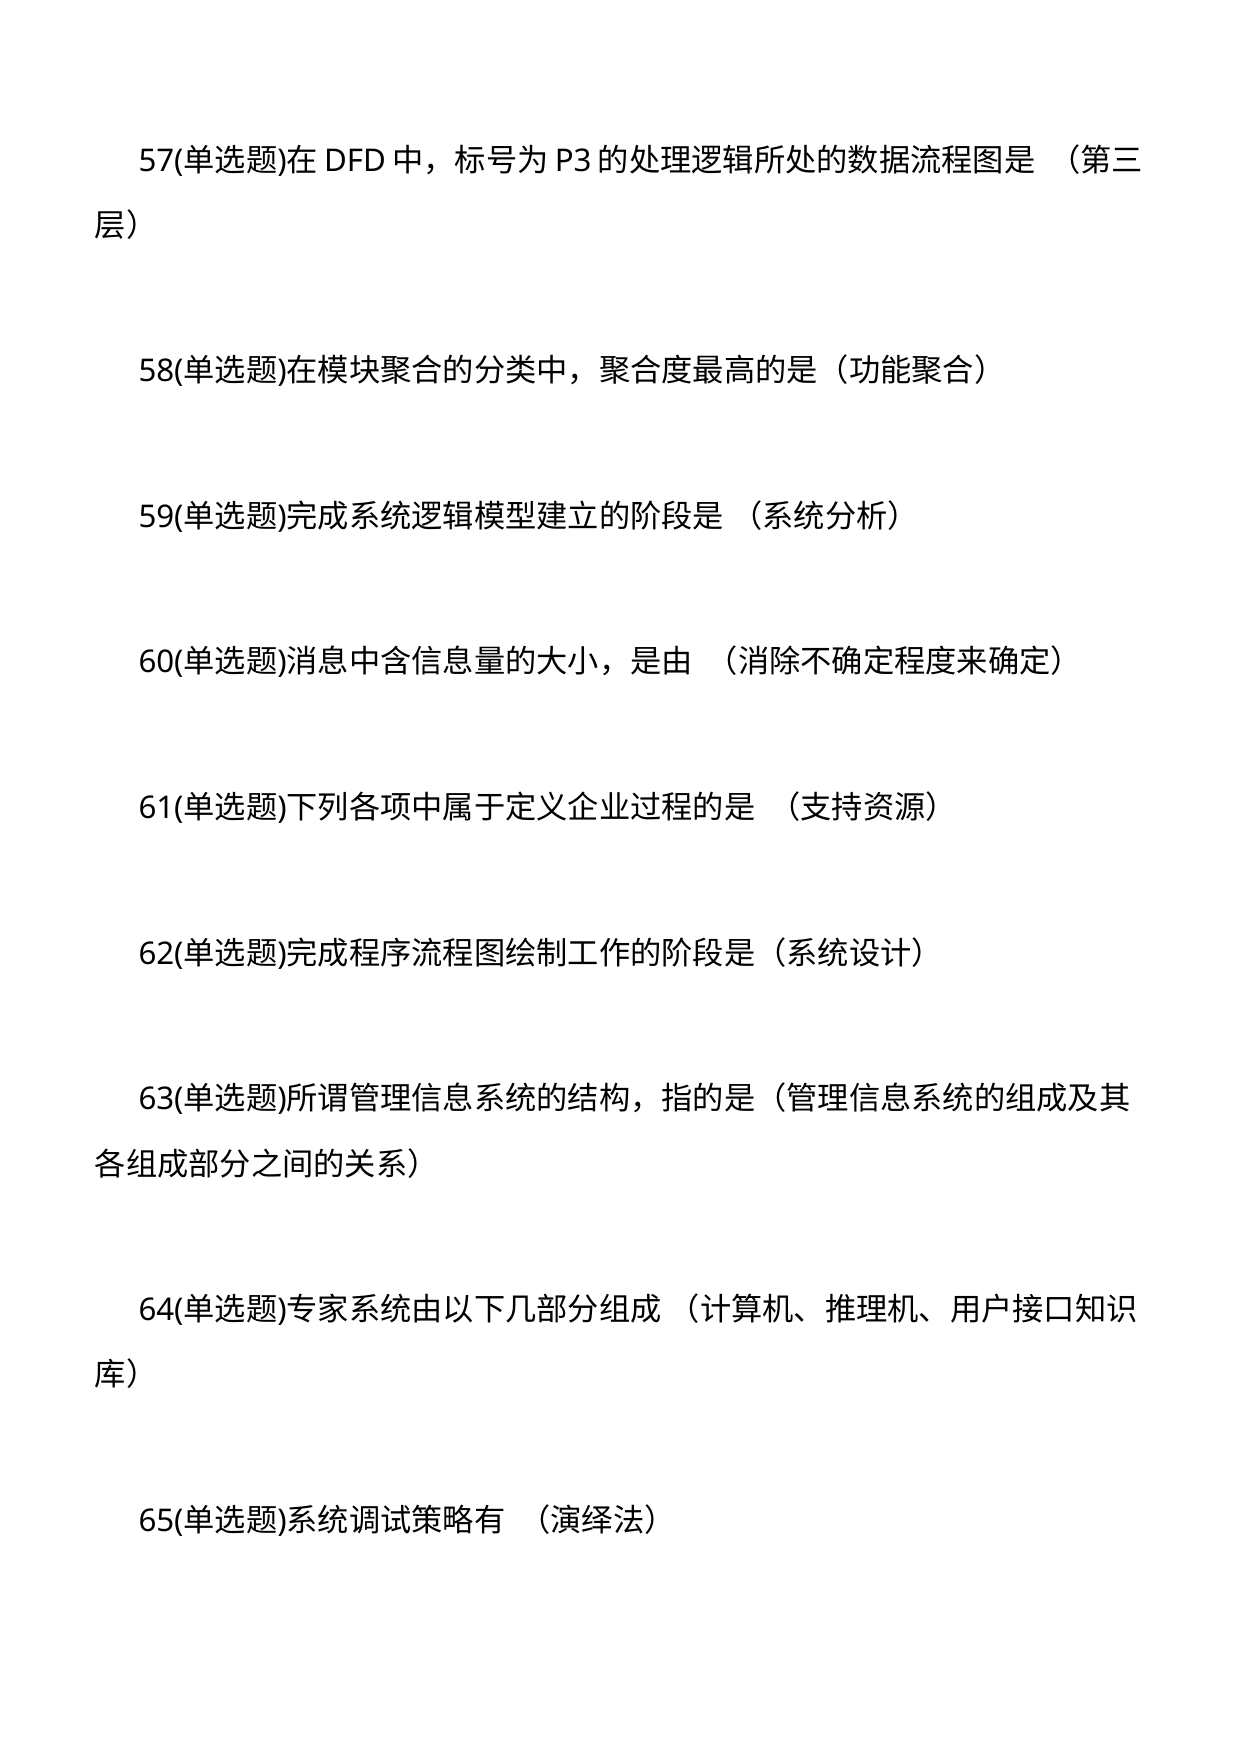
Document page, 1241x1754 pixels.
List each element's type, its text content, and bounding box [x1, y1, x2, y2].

text 60(单选题)消息中含信息量的大小，是由 （消除不确定程度来确定） [94, 627, 1146, 692]
text 63(单选题)所谓管理信息系统的结构，指的是（管理信息系统的组成及其各组成部分之间的关系） [94, 1064, 1146, 1194]
text 62(单选题)完成程序流程图绘制工作的阶段是（系统设计） [94, 918, 1146, 983]
text 65(单选题)系统调试策略有 （演绎法） [94, 1485, 1146, 1550]
text 64(单选题)专家系统由以下几部分组成 （计算机、推理机、用户接口知识库） [94, 1274, 1146, 1404]
text 61(单选题)下列各项中属于定义企业过程的是 （支持资源） [94, 772, 1146, 837]
text 59(单选题)完成系统逻辑模型建立的阶段是 （系统分析） [94, 481, 1146, 546]
text 58(单选题)在模块聚合的分类中，聚合度最高的是（功能聚合） [94, 336, 1146, 401]
text 57(单选题)在DFD中，标号为P3的处理逻辑所处的数据流程图是 （第三层） [94, 125, 1146, 255]
